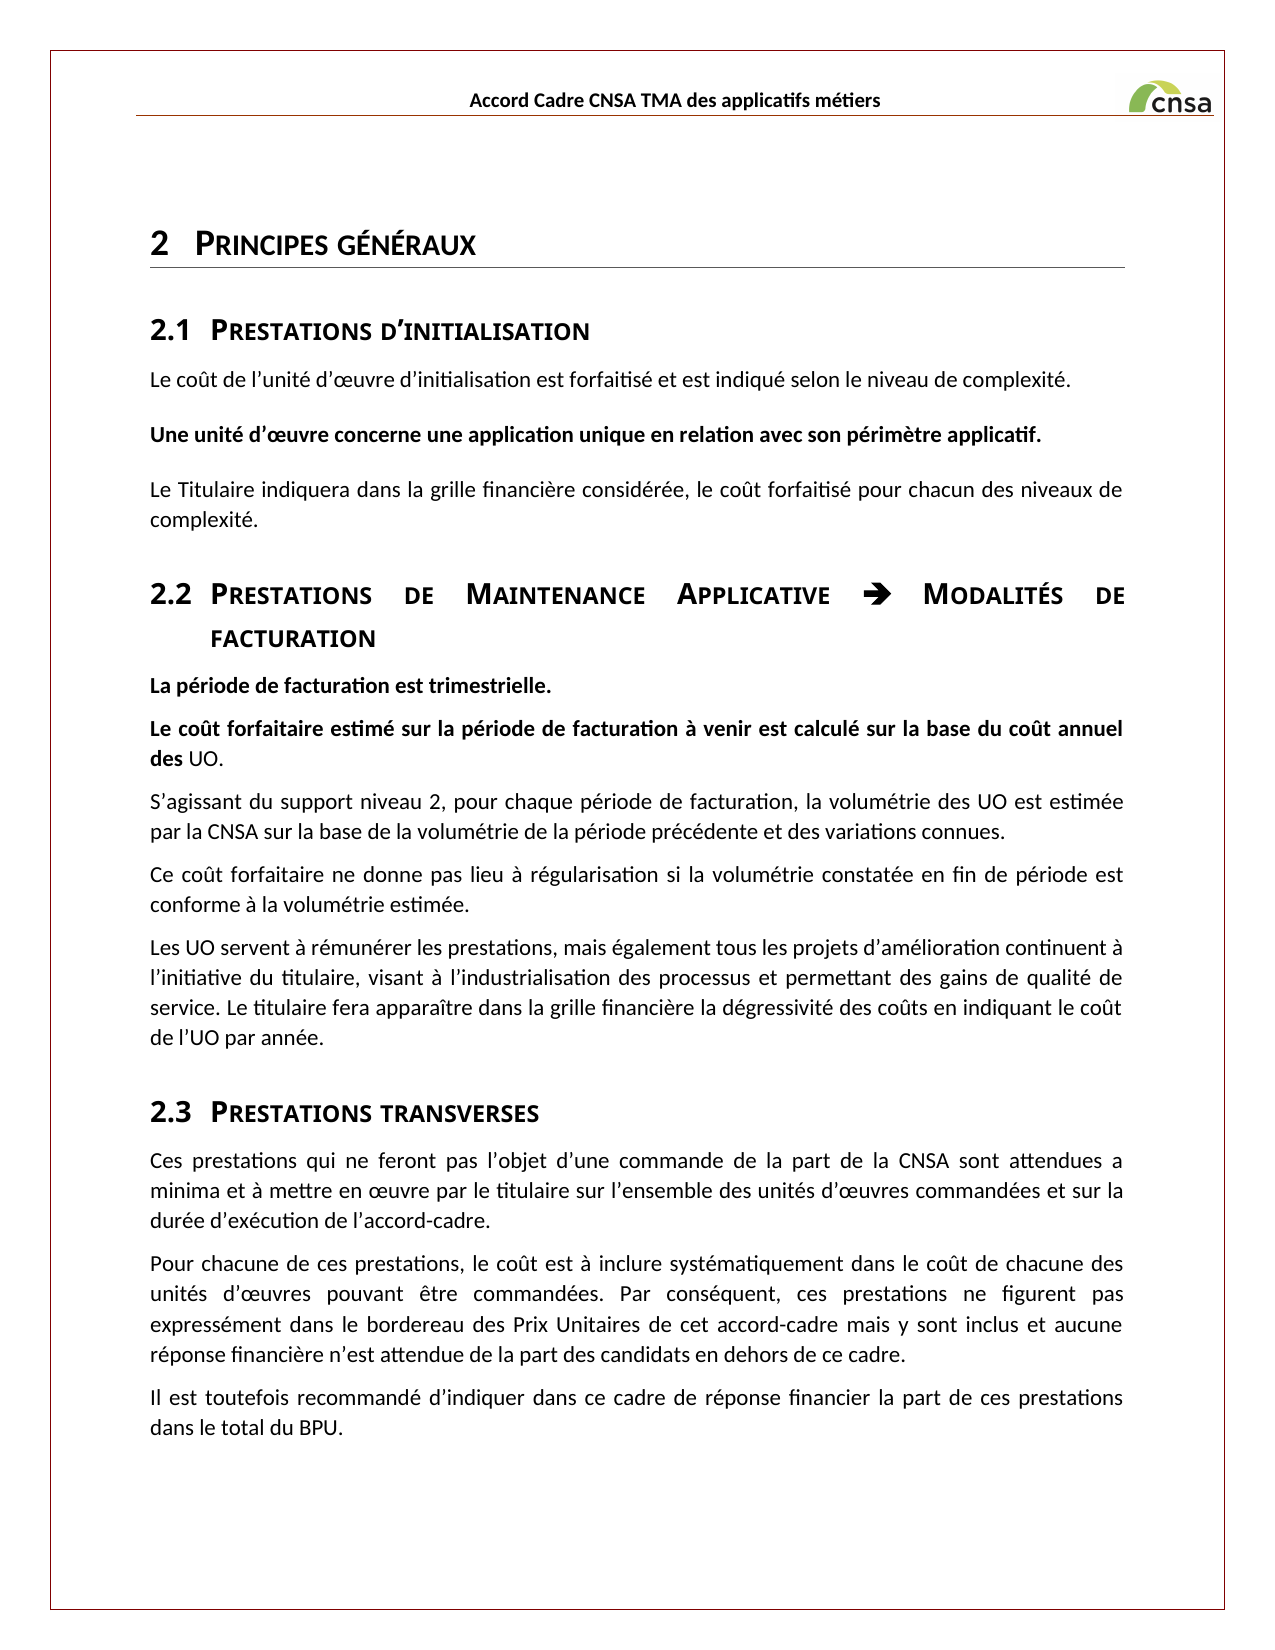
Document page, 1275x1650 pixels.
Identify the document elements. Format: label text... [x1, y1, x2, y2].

text Il est toutefois recommandé d’indiquer dans ce cadre de réponse financier la part de ces prestations dans le total du BPU. [150, 1383, 1125, 1441]
text Le Titulaire indiquera dans la grille financière considérée, le coût forfaitisé pour chacun des niveaux de complexité. [150, 475, 1125, 533]
subtitle Prestations de Maintenance Applicative Modalités de facturation [150, 573, 1125, 656]
text Pour chacune de ces prestations, le coût est à inclure systématiquement dans le coût de chacune des unités d’œuvres pouvant être commandées. Par conséquent, ces prestations ne figurent pas expressément dans le bordereau des Prix Unitaires de cet accord-cadre mais y sont inclus et aucune réponse financière n’est attendue de la part des candidats en dehors de ce cadre. [150, 1249, 1125, 1368]
subtitle Principes généraux [150, 219, 1125, 267]
text Ces prestations qui ne feront pas l’objet d’une commande de la part de la CNSA sont attendues a minima et à mettre en œuvre par le titulaire sur l’ensemble des unités d’œuvres commandées et sur la durée d’exécution de l’accord-cadre. [150, 1146, 1125, 1235]
subtitle Prestations transverses [150, 1091, 1125, 1131]
text Les UO servent à rémunérer les prestations, mais également tous les projets d’amélioration continuent à l’initiative du titulaire, visant à l’industrialisation des processus et permettant des gains de qualité de service. Le titulaire fera apparaître dans la grille financière la dégressivité des coûts en indiquant le coût de l’UO par année. [150, 933, 1125, 1051]
text S’agissant du support niveau 2, pour chaque période de facturation, la volumétrie des UO est estimée par la CNSA sur la base de la volumétrie de la période précédente et des variations connues. [150, 787, 1125, 845]
text Ce coût forfaitaire ne donne pas lieu à régularisation si la volumétrie constatée en fin de période est conforme à la volumétrie estimée. [150, 860, 1125, 918]
text Une unité d’œuvre concerne une application unique en relation avec son périmètre applicatif. [150, 420, 1125, 448]
subtitle Prestations d’initialisation [150, 309, 1125, 349]
text Le coût forfaitaire estimé sur la période de facturation à venir est calculé sur la base du coût annuel des UO. [150, 714, 1125, 772]
text Le coût de l’unité d’œuvre d’initialisation est forfaitisé et est indiqué selon le niveau de complexité. [150, 365, 1125, 393]
text La période de facturation est trimestrielle. [150, 671, 1125, 699]
picture [1115, 73, 1222, 122]
